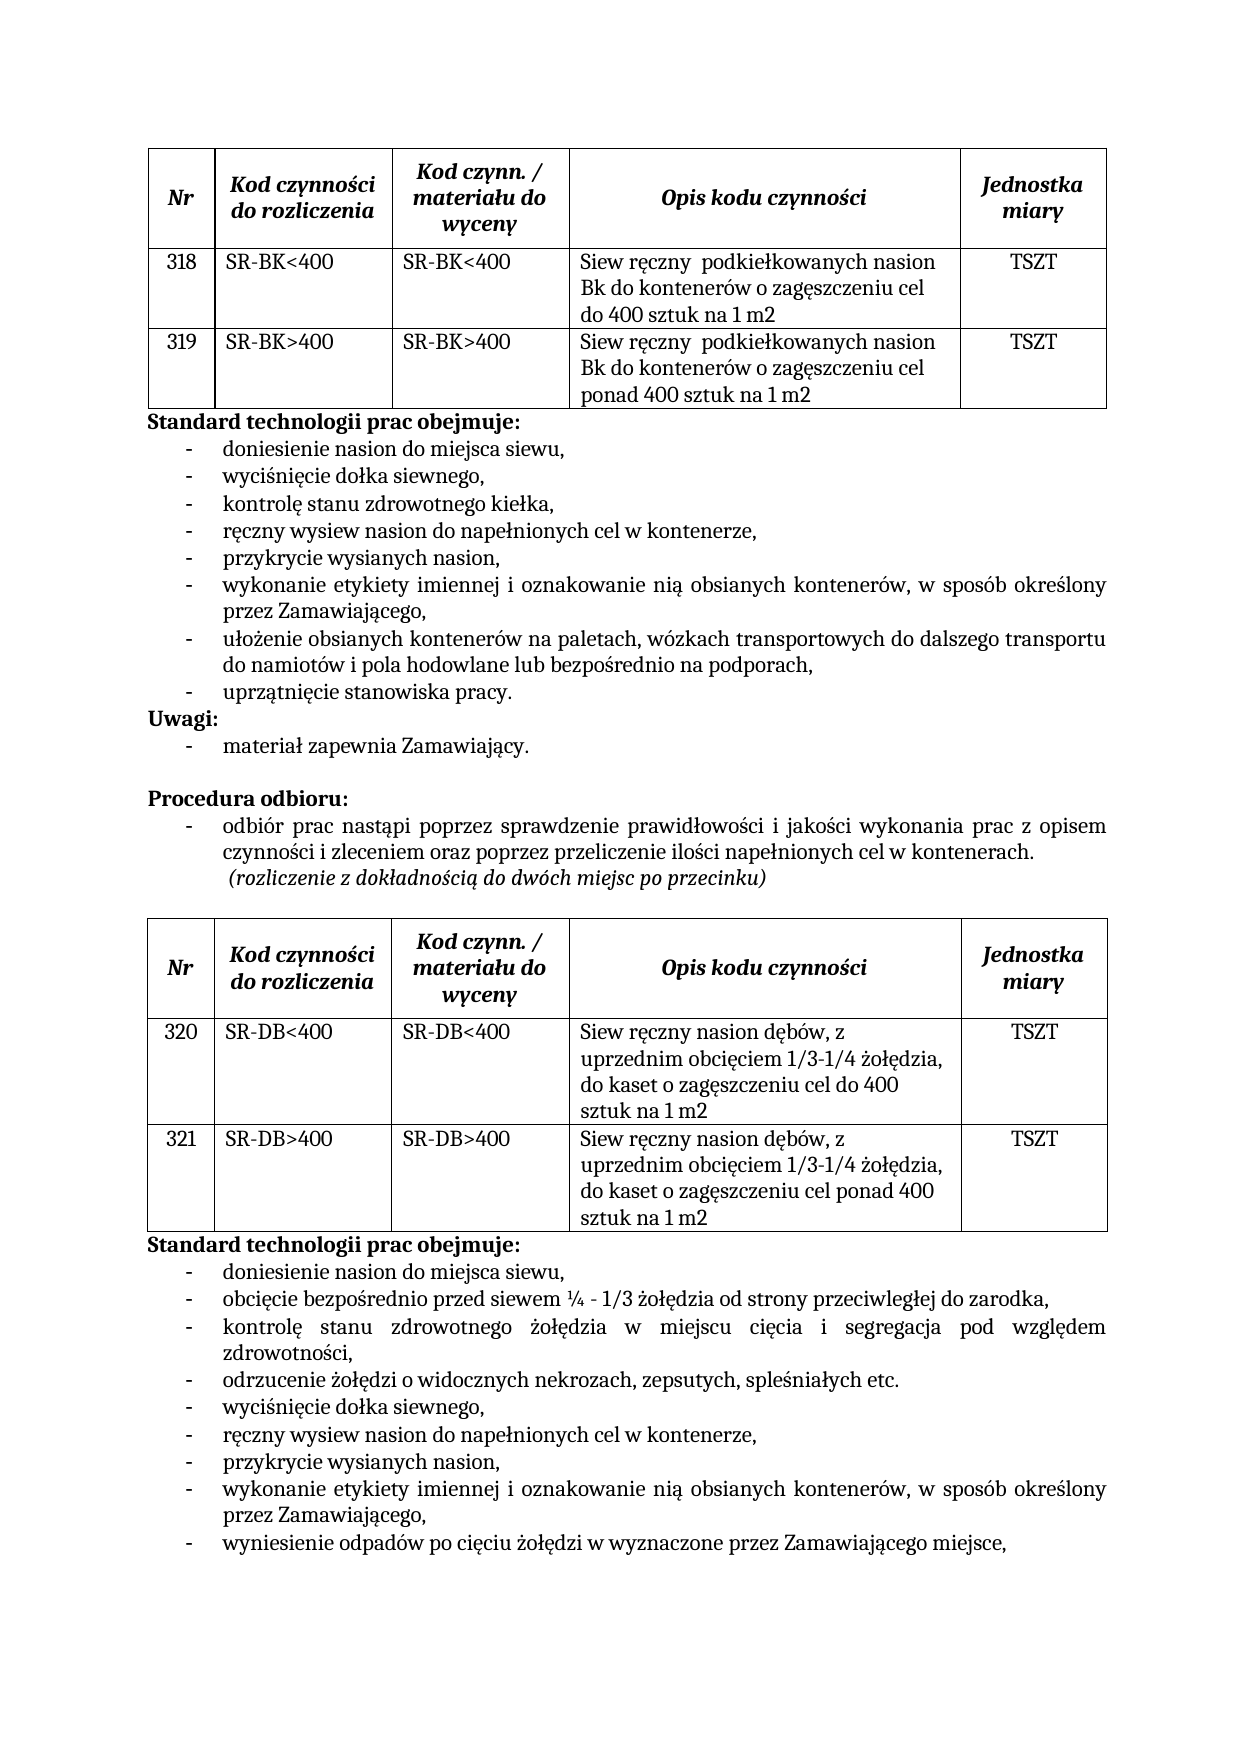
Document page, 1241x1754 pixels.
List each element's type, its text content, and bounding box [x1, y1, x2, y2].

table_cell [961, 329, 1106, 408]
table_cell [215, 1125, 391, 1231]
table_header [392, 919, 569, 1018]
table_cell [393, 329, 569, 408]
list wykonanie etykiety imiennej i oznakowanie nią obsianych kontenerów, w sposób określony przez Zamawiającego, [185, 571, 1107, 625]
text Standard technologii prac obejmuje: [148, 1232, 1107, 1258]
list obcięcie bezpośrednio przed siewem ¼ - 1/3 żołędzia od strony przeciwległej do zarodka, [185, 1285, 1107, 1313]
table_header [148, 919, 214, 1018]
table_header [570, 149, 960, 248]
text Standard technologii prac obejmuje: [148, 409, 1107, 435]
list uprzątnięcie stanowiska pracy. [185, 678, 1107, 705]
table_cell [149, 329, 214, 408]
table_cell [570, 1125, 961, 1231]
list wyniesienie odpadów po cięciu żołędzi w wyznaczone przez Zamawiającego miejsce, [185, 1528, 1107, 1556]
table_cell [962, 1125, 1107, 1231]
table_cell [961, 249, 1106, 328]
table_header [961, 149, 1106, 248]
list ręczny wysiew nasion do napełnionych cel w kontenerze, [185, 517, 1107, 544]
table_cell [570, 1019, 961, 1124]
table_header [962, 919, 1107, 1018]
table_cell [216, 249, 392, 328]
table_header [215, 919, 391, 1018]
list kontrolę stanu zdrowotnego kiełka, [185, 489, 1107, 517]
list przykrycie wysianych nasion, [185, 544, 1107, 571]
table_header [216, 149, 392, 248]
text Uwagi: [148, 705, 1107, 732]
list wykonanie etykiety imiennej i oznakowanie nią obsianych kontenerów, w sposób określony przez Zamawiającego, [185, 1475, 1107, 1528]
list ułożenie obsianych kontenerów na paletach, wózkach transportowych do dalszego transportu do namiotów i pola hodowlane lub bezpośrednio na podporach, [185, 625, 1107, 678]
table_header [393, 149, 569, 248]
list materiał zapewnia Zamawiający. [185, 732, 1107, 759]
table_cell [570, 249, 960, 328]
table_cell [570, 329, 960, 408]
list kontrolę stanu zdrowotnego żołędzia w miejscu cięcia i segregacja pod względem zdrowotności, [185, 1313, 1107, 1366]
text Procedura odbioru: [148, 785, 1107, 812]
list przykrycie wysianych nasion, [185, 1448, 1107, 1475]
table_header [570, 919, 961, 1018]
list odbiór prac nastąpi poprzez sprawdzenie prawidłowości i jakości wykonania prac z opisem czynności i zleceniem oraz poprzez przeliczenie ilości napełnionych cel w kontenerach. [185, 812, 1107, 865]
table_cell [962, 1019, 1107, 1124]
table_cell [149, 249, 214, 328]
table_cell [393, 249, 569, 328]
list doniesienie nasion do miejsca siewu, [185, 1258, 1107, 1285]
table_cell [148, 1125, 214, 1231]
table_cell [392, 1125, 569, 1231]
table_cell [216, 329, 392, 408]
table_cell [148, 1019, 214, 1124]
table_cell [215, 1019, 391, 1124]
list wyciśnięcie dołka siewnego, [185, 462, 1107, 489]
list odrzucenie żołędzi o widocznych nekrozach, zepsutych, spleśniałych etc. [185, 1366, 1107, 1393]
list ręczny wysiew nasion do napełnionych cel w kontenerze, [185, 1421, 1107, 1448]
list wyciśnięcie dołka siewnego, [185, 1393, 1107, 1421]
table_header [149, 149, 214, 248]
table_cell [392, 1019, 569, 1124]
list doniesienie nasion do miejsca siewu, [185, 435, 1107, 462]
text (rozliczenie z dokładnością do dwóch miejsc po przecinku) [153, 865, 1107, 892]
